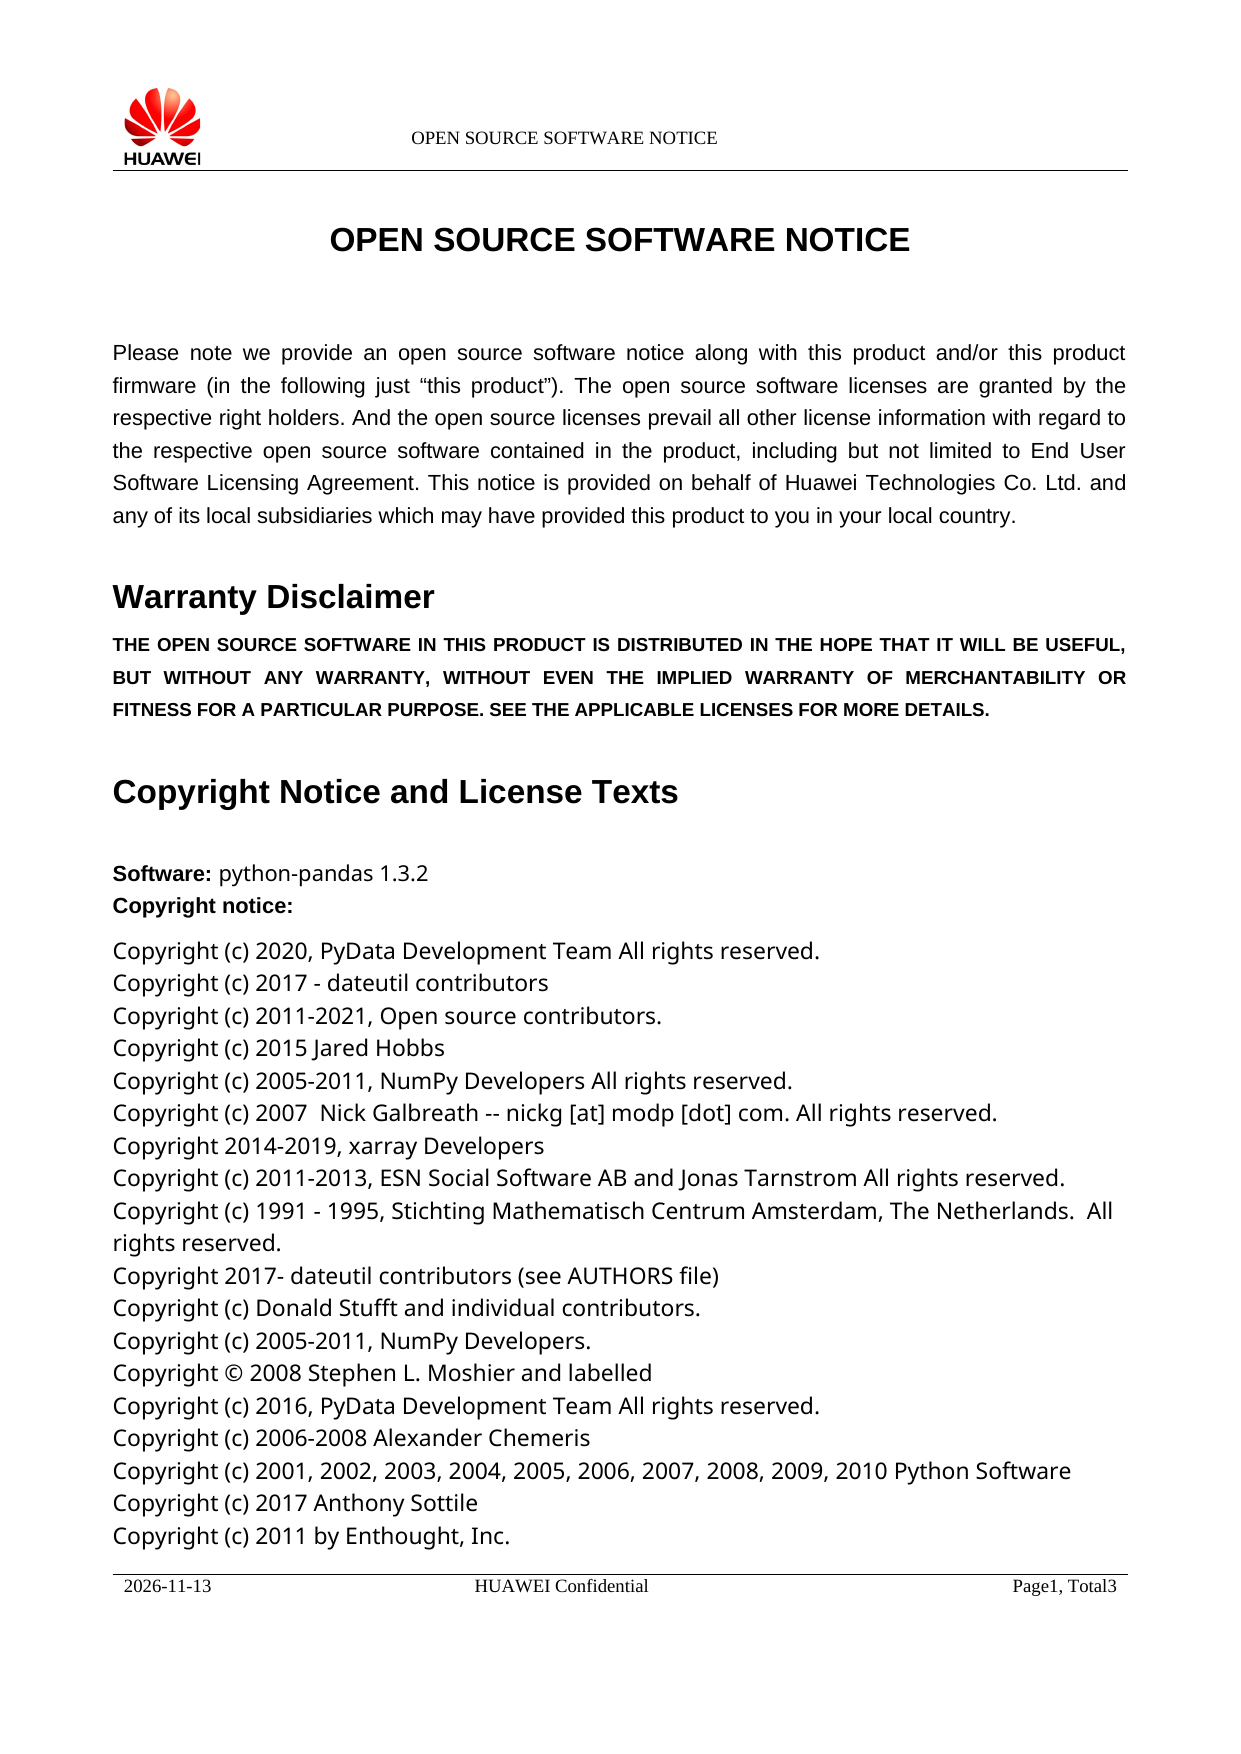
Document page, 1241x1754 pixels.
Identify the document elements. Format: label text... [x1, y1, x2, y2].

text Copyright notice: [112, 889, 1128, 921]
text Copyright Notice and License Texts [112, 759, 1128, 824]
picture [124, 88, 201, 165]
text Please note we provide an open source software notice along with this product and/or this product firmware (in the following just “this product”). The open source software licenses are granted by the respective right holders. And the open source licenses prevail all other license information with regard to the respective open source software contained in the product, including but not limited to End User Software Licensing Agreement. This notice is provided on behalf of Huawei Technologies Co. Ltd. and any of its local subsidiaries which may have provided this product to you in your local country. [112, 336, 1128, 531]
text OPEN SOURCE SOFTWARE NOTICE [112, 206, 1128, 271]
text Warranty Disclaimer [112, 564, 1128, 629]
title Software: python-pandas 1.3.2 [112, 856, 1128, 889]
text The open source software in this product is distributed in the hope that it will be useful, but WITHOUT ANY WARRANTY, without even the implied warranty of MERCHANTABILITY or FITNESS FOR A PARTICULAR PURPOSE. See the applicable licenses for more details. [112, 629, 1128, 726]
